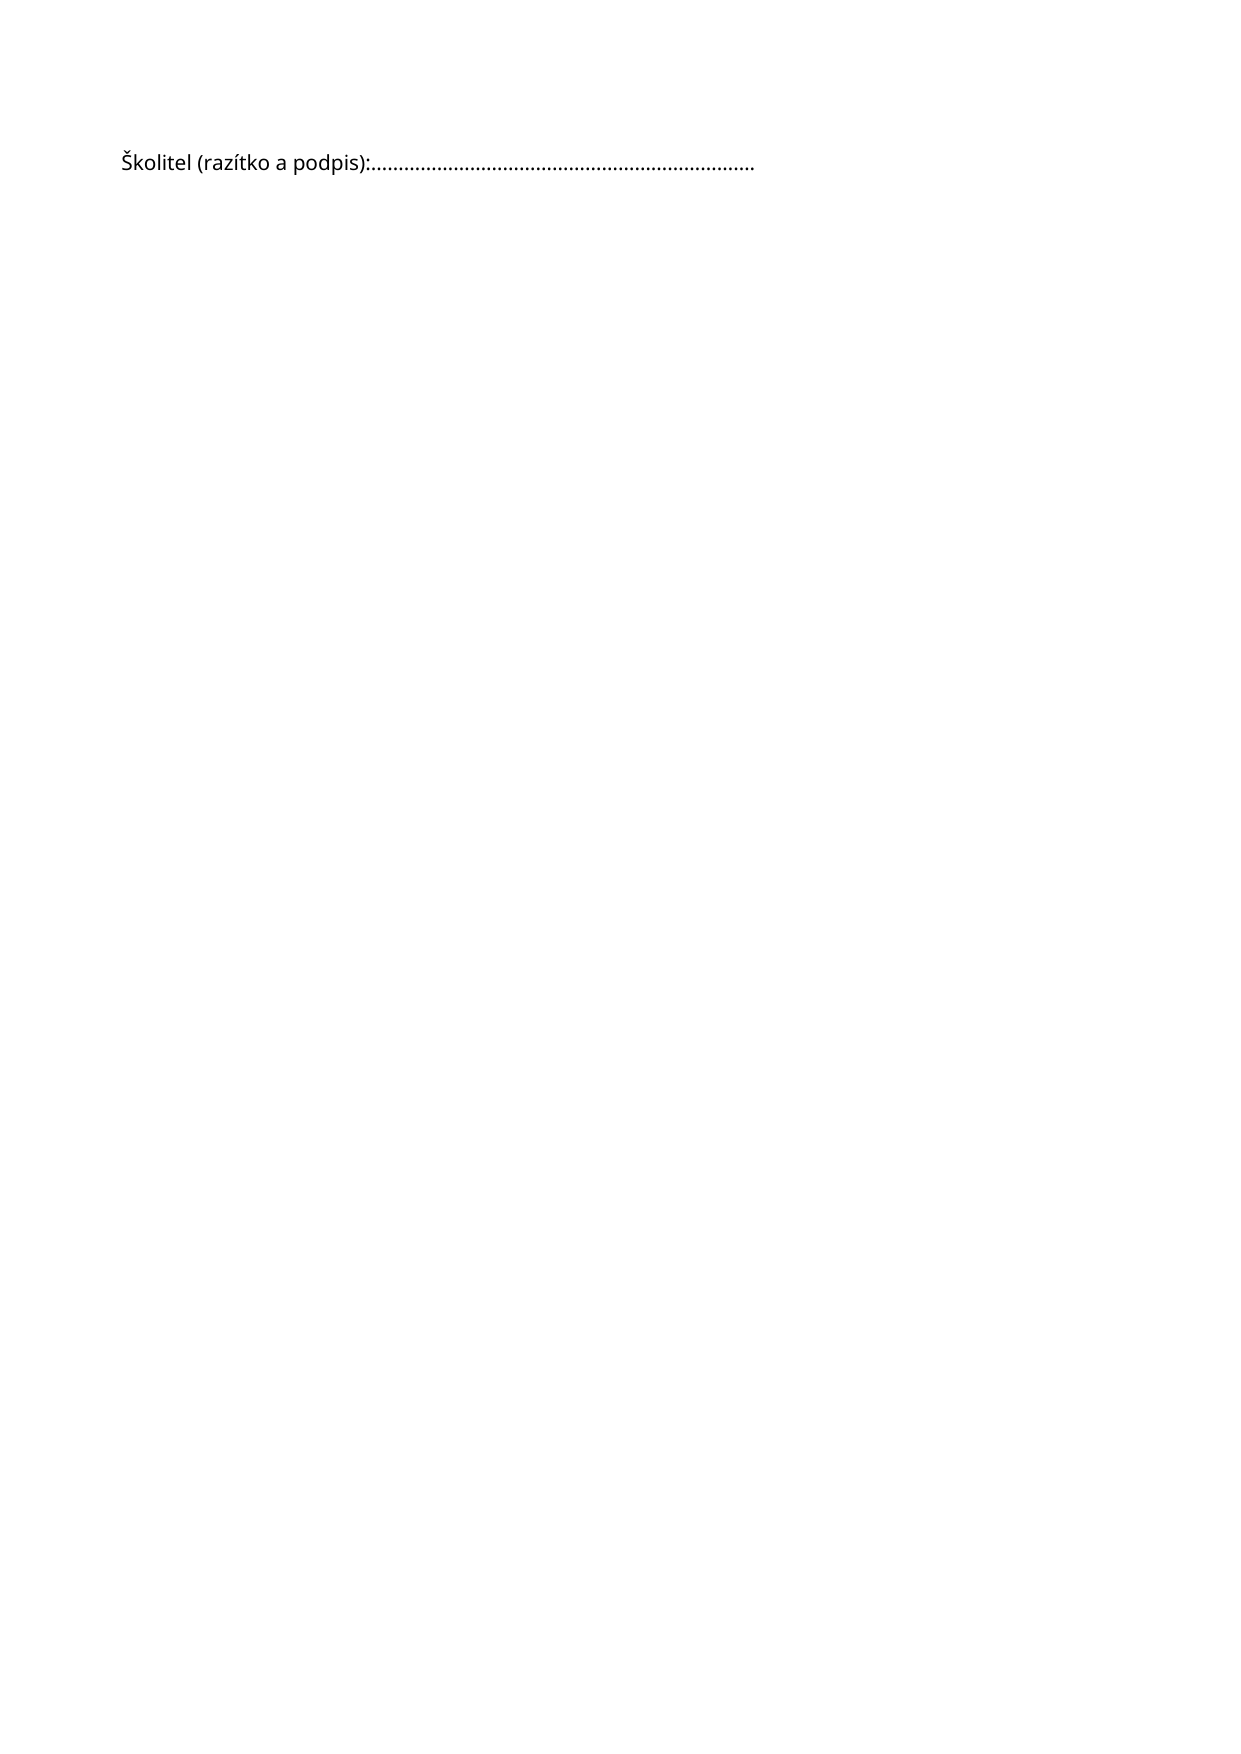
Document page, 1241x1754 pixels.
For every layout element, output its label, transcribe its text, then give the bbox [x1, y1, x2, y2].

text Školitel (razítko a podpis):……………………………………………………………. [121, 148, 1122, 176]
